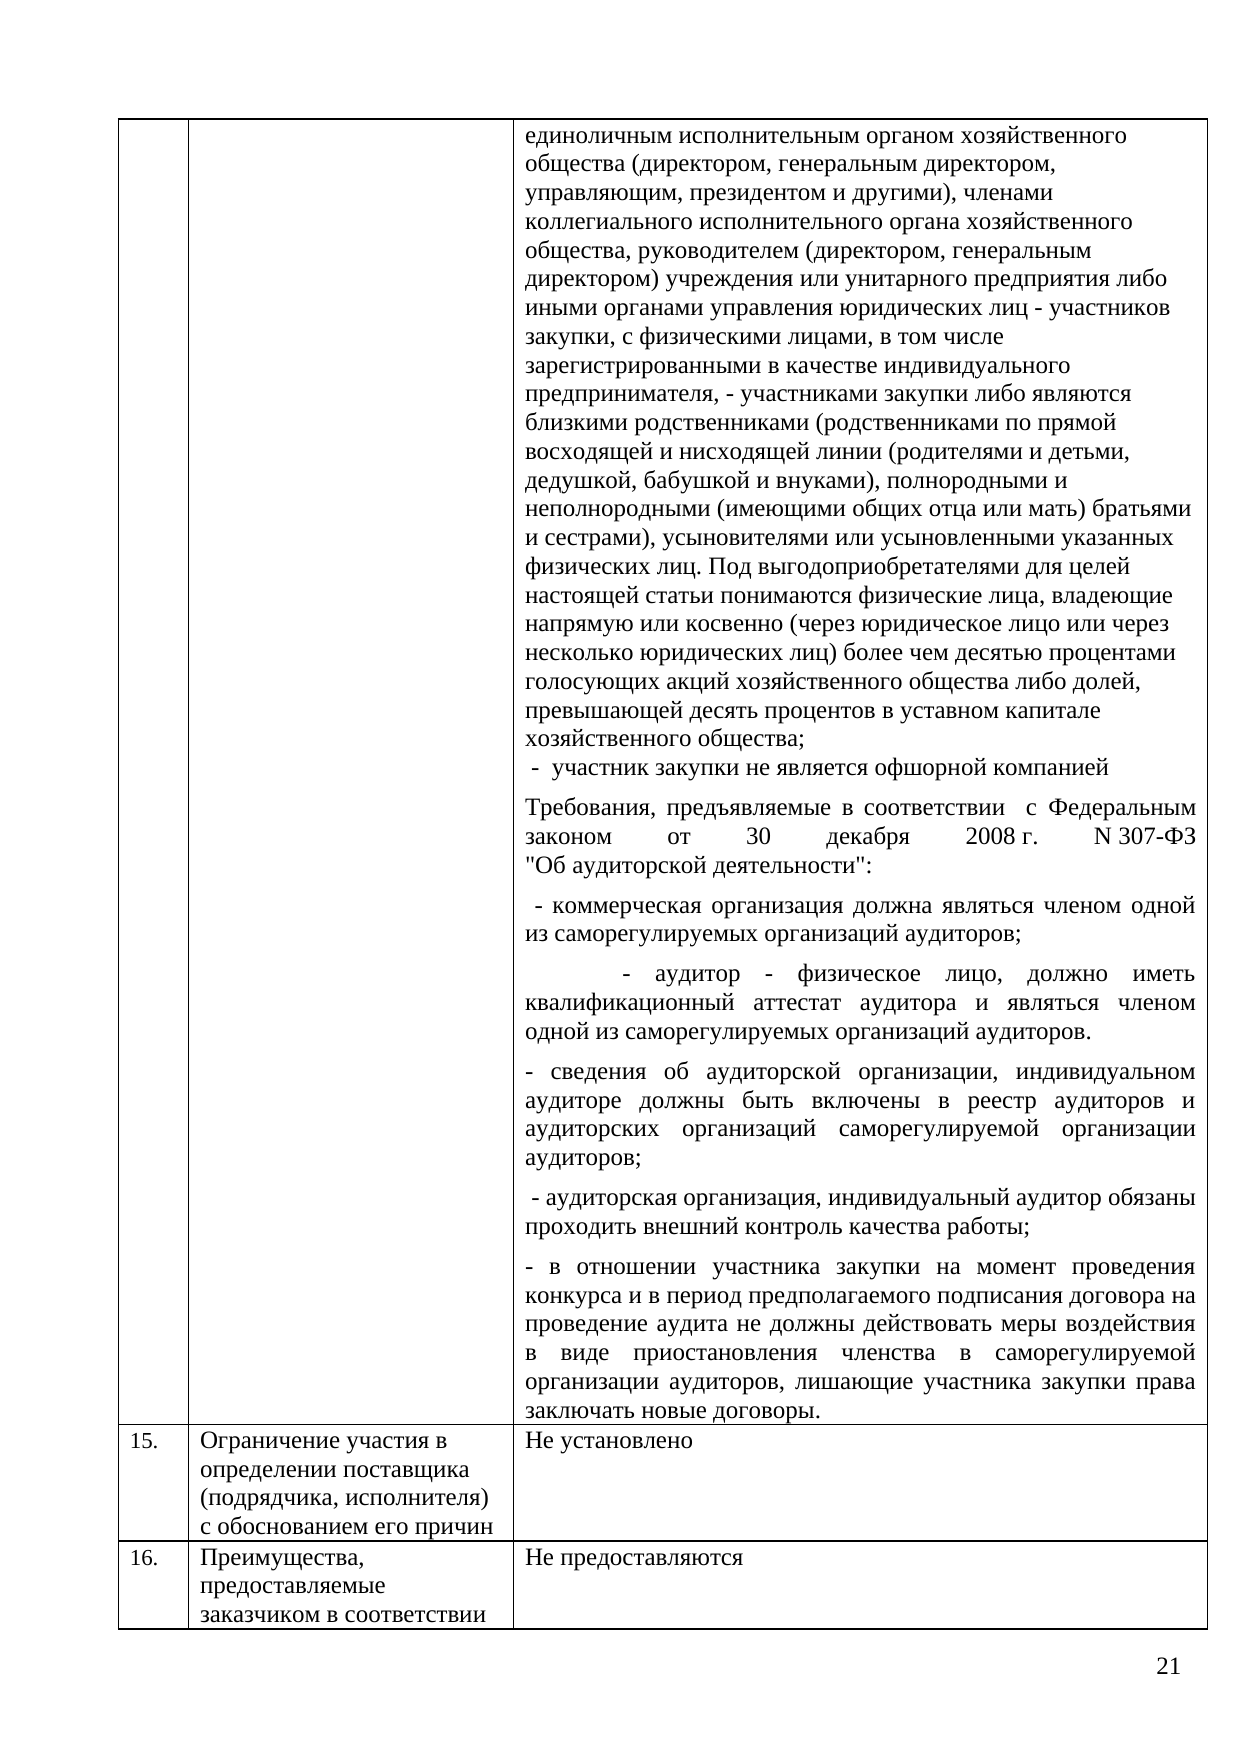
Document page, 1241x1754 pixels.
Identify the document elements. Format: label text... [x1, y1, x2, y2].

table_cell [119, 1542, 188, 1628]
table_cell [514, 120, 1207, 1423]
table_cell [189, 120, 513, 1423]
table_cell [119, 1425, 188, 1540]
table_cell Ограничение участия в определении поставщика (подрядчика, исполнителя) с обоснованием его причин [189, 1425, 513, 1540]
table_cell Не предоставляются [514, 1542, 1207, 1628]
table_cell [189, 1542, 513, 1628]
table_cell Не установлено [514, 1425, 1207, 1540]
table_cell [119, 120, 188, 1423]
